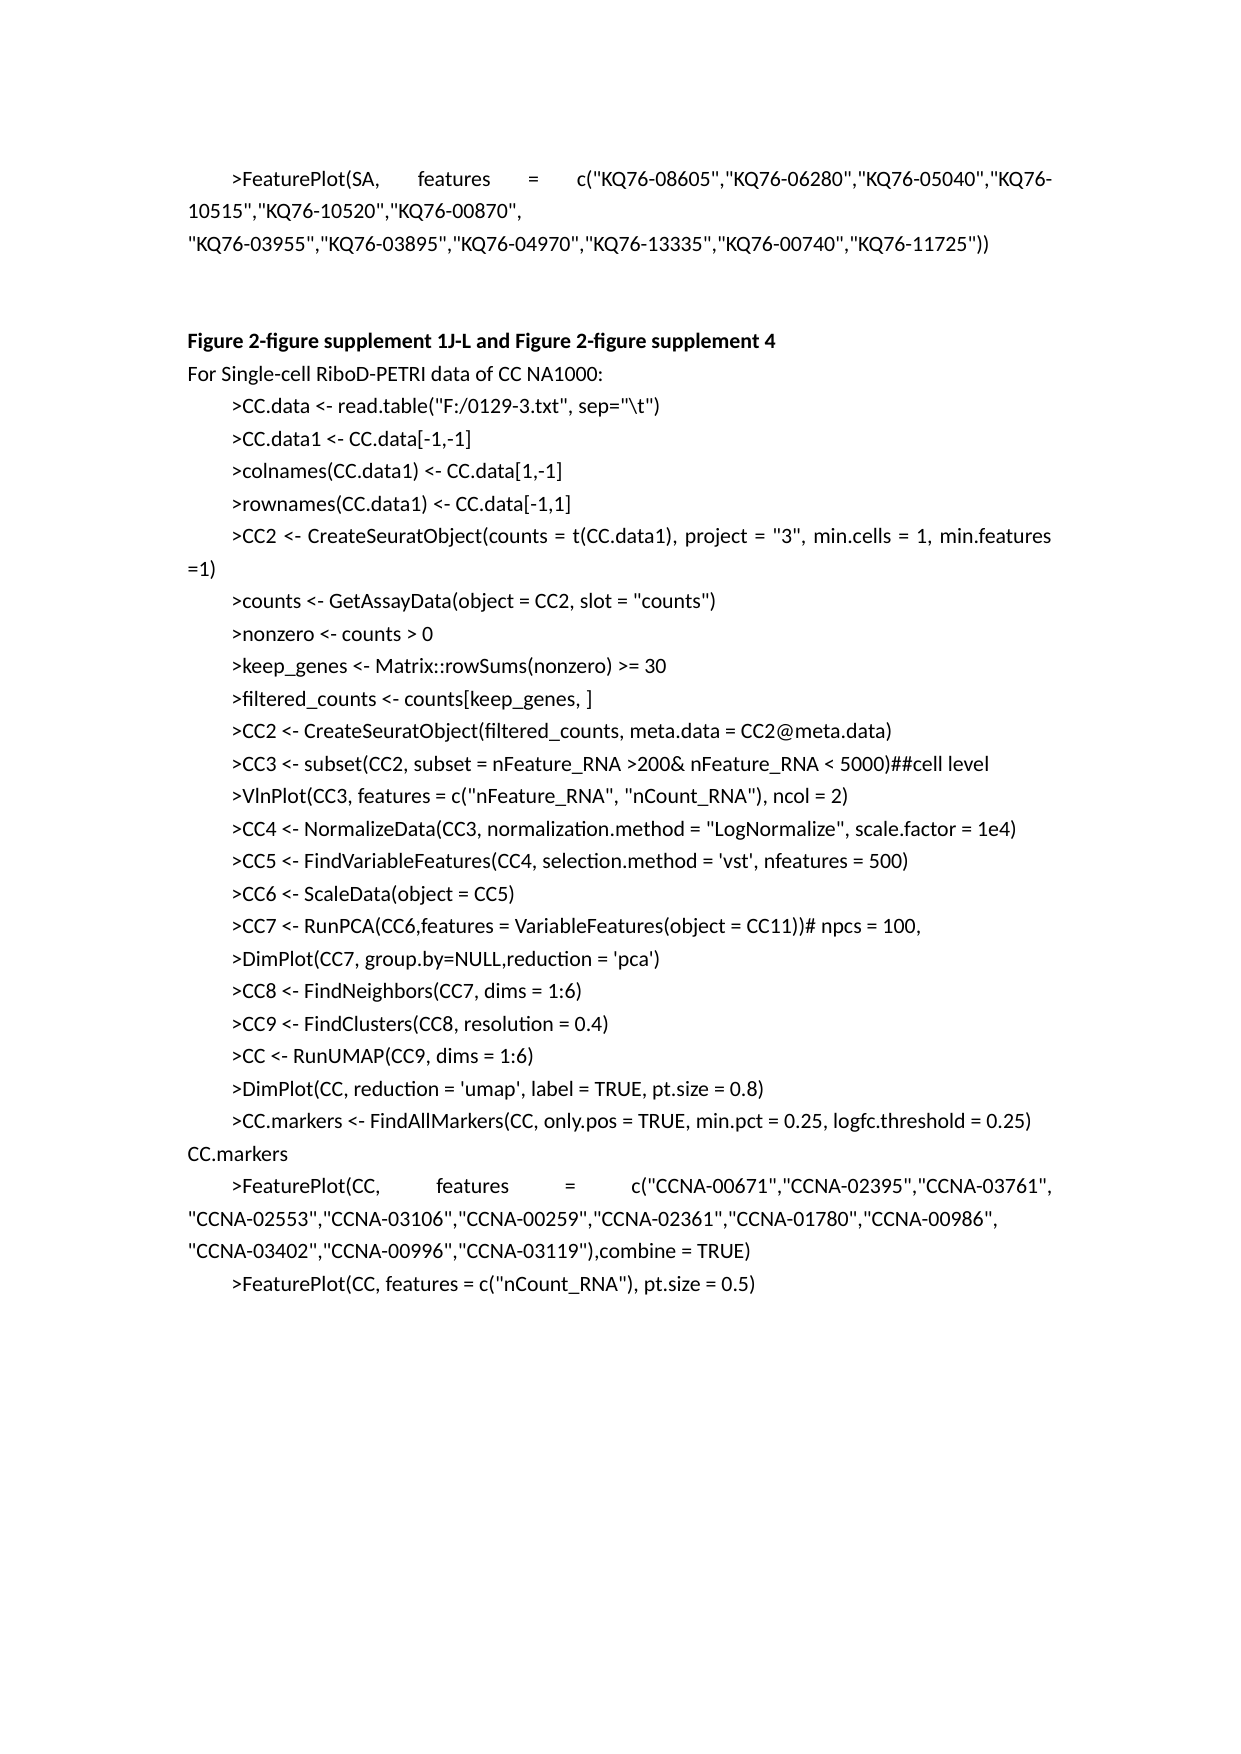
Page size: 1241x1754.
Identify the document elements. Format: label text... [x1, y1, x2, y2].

text Figure 2-figure supplement 1J-L and Figure 2-figure supplement 4 [187, 324, 1053, 357]
text For Single-cell RiboD-PETRI data of CC NA1000: [187, 357, 1053, 389]
text >FeaturePlot(CC, features = c("CCNA-00671","CCNA-02395","CCNA-03761", "CCNA-02553","CCNA-03106","CCNA-00259","CCNA-02361","CCNA-01780","CCNA-00986", "CCNA-03402","CCNA-00996","CCNA-03119"),combine = TRUE) [187, 1169, 1053, 1267]
text >CC.markers <- FindAllMarkers(CC, only.pos = TRUE, min.pct = 0.25, logfc.threshold = 0.25) [187, 1104, 1053, 1137]
text >CC2 <- CreateSeuratObject(counts = t(CC.data1), project = "3", min.cells = 1, min.features =1) [187, 519, 1053, 584]
text CC.markers [187, 1137, 1053, 1169]
text >CC.data <- read.table("F:/0129-3.txt", sep="\t") [187, 389, 1053, 422]
text >nonzero <- counts > 0 [187, 617, 1053, 649]
text >VlnPlot(CC3, features = c("nFeature_RNA", "nCount_RNA"), ncol = 2) [187, 779, 1053, 812]
text >filtered_counts <- counts[keep_genes, ] [187, 682, 1053, 714]
text >CC <- RunUMAP(CC9, dims = 1:6) [187, 1039, 1053, 1072]
text >DimPlot(CC7, group.by=NULL,reduction = 'pca') [187, 942, 1053, 974]
text >CC8 <- FindNeighbors(CC7, dims = 1:6) [187, 974, 1053, 1007]
text >CC6 <- ScaleData(object = CC5) [187, 877, 1053, 909]
text >CC5 <- FindVariableFeatures(CC4, selection.method = 'vst', nfeatures = 500) [187, 844, 1053, 877]
text >CC3 <- subset(CC2, subset = nFeature_RNA >200& nFeature_RNA < 5000)##cell level [187, 747, 1053, 779]
text >counts <- GetAssayData(object = CC2, slot = "counts") [187, 584, 1053, 617]
text >FeaturePlot(SA, features = c("KQ76-08605","KQ76-06280","KQ76-05040","KQ76-10515","KQ76-10520","KQ76-00870", [187, 162, 1053, 227]
text >CC4 <- NormalizeData(CC3, normalization.method = "LogNormalize", scale.factor = 1e4) [187, 812, 1053, 844]
text >CC7 <- RunPCA(CC6,features = VariableFeatures(object = CC11))# npcs = 100, [187, 909, 1053, 942]
text >CC2 <- CreateSeuratObject(filtered_counts, meta.data = CC2@meta.data) [187, 714, 1053, 747]
text >FeaturePlot(CC, features = c("nCount_RNA"), pt.size = 0.5) [187, 1267, 1053, 1299]
text "KQ76-03955","KQ76-03895","KQ76-04970","KQ76-13335","KQ76-00740","KQ76-11725")) [187, 227, 1053, 259]
text >CC9 <- FindClusters(CC8, resolution = 0.4) [187, 1007, 1053, 1039]
text >rownames(CC.data1) <- CC.data[-1,1] [187, 487, 1053, 519]
text >keep_genes <- Matrix::rowSums(nonzero) >= 30 [187, 649, 1053, 682]
text >colnames(CC.data1) <- CC.data[1,-1] [187, 454, 1053, 487]
text >DimPlot(CC, reduction = 'umap', label = TRUE, pt.size = 0.8) [187, 1072, 1053, 1104]
text >CC.data1 <- CC.data[-1,-1] [187, 422, 1053, 454]
